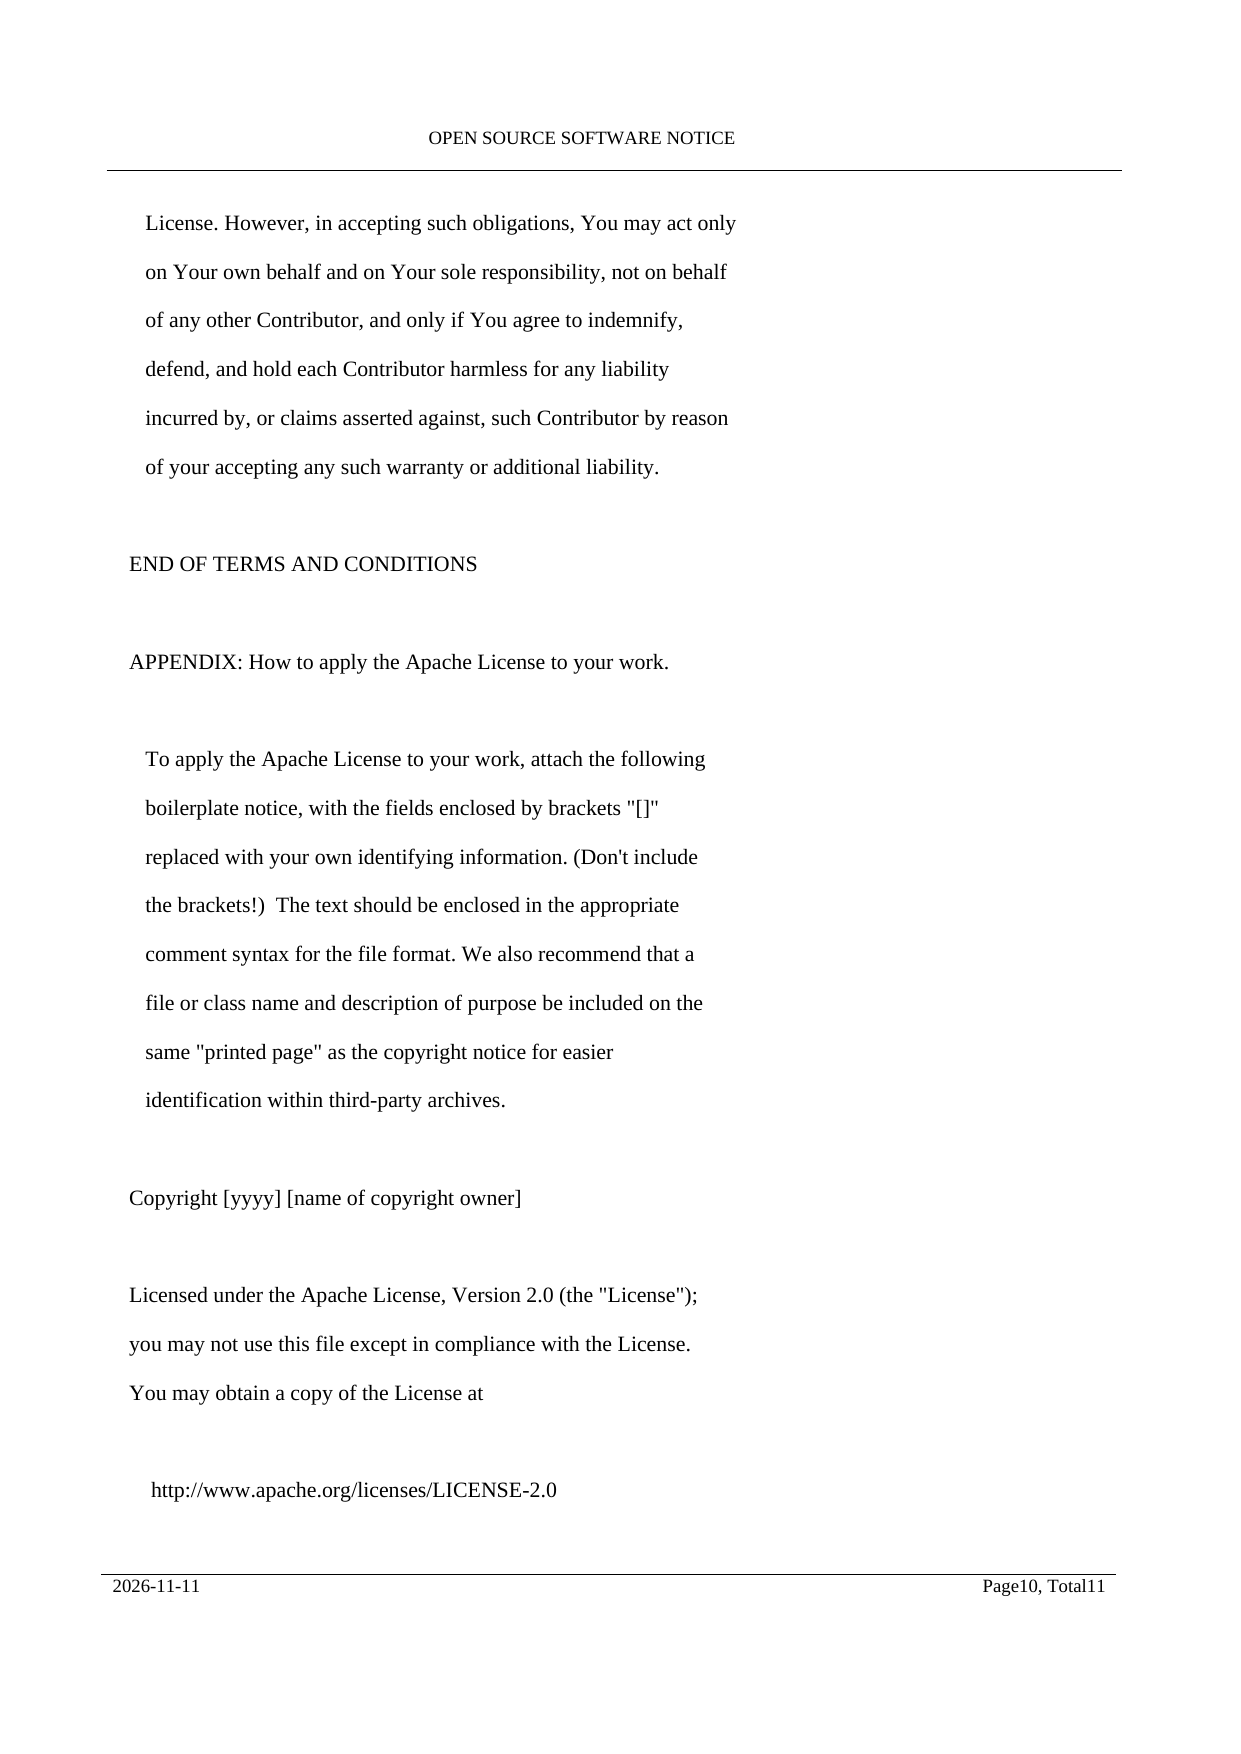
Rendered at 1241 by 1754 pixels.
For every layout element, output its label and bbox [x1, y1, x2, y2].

text [112, 206, 1128, 1506]
